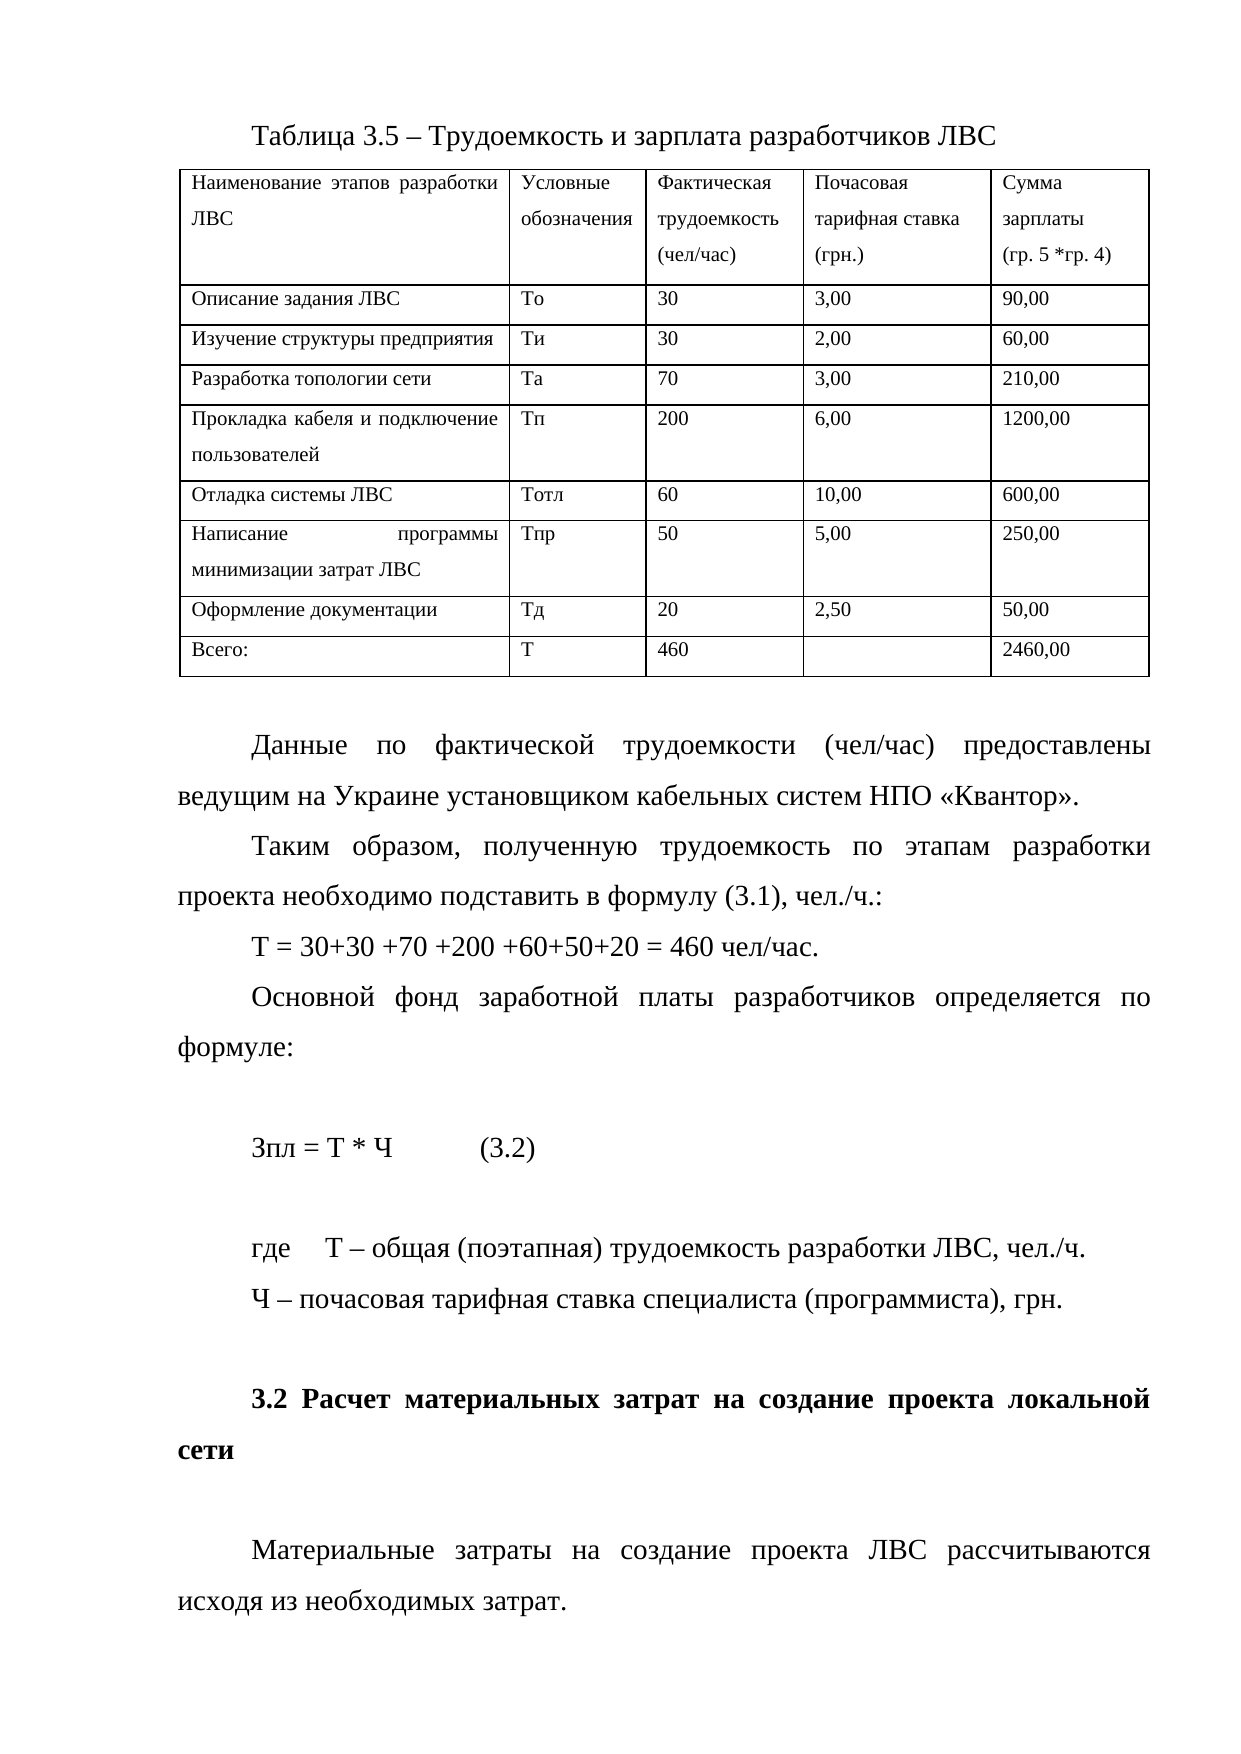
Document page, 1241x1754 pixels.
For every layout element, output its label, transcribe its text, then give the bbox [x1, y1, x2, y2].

table_cell 250,00 [992, 521, 1148, 596]
table_cell 90,00 [992, 286, 1148, 324]
table_cell Отладка системы ЛВС [181, 482, 509, 520]
text Ч – почасовая тарифная ставка специалиста (программиста), грн. [177, 1281, 1152, 1314]
table_cell 200 [647, 406, 803, 480]
text Таким образом, полученную трудоемкость по этапам разработки проекта необходимо подставить в формулу (3.1), чел./ч.: [177, 828, 1152, 912]
table_cell 2,00 [804, 326, 990, 364]
table_cell 20 [647, 597, 803, 636]
table_cell Тп [510, 406, 645, 480]
table_cell 2,50 [804, 597, 990, 636]
table_cell 30 [647, 326, 803, 364]
table_cell 460 [647, 637, 803, 676]
table_cell 1200,00 [992, 406, 1148, 480]
text Зпл = Т * Ч (3.2) [177, 1130, 1152, 1163]
table_cell Разработка топологии сети [181, 366, 509, 404]
table_cell Тд [510, 597, 645, 636]
table_header Почасовая тарифная ставка (грн.) [804, 170, 990, 284]
table_cell Тотл [510, 482, 645, 520]
text 3.2 Расчет материальных затрат на создание проекта локальной сети [177, 1381, 1152, 1465]
table_cell 600,00 [992, 482, 1148, 520]
table_cell 70 [647, 366, 803, 404]
table_header Условные обозначения [510, 170, 645, 284]
table_cell 210,00 [992, 366, 1148, 404]
table_cell 10,00 [804, 482, 990, 520]
table_header Сумма зарплаты (гр. 5 *гр. 4) [992, 170, 1148, 284]
table_cell То [510, 286, 645, 324]
table_cell Описание задания ЛВС [181, 286, 509, 324]
table_cell Оформление документации [181, 597, 509, 636]
table_cell Та [510, 366, 645, 404]
table_cell Ти [510, 326, 645, 364]
table_cell 60 [647, 482, 803, 520]
text Основной фонд заработной платы разработчиков определяется по формуле: [177, 979, 1152, 1063]
text Таблица 3.5 – Трудоемкость и зарплата разработчиков ЛВС [177, 118, 1152, 152]
table_cell 50,00 [992, 597, 1148, 636]
table_cell 3,00 [804, 286, 990, 324]
table_cell 2460,00 [992, 637, 1148, 676]
table_cell Всего: [181, 637, 509, 676]
table_cell Т [510, 637, 645, 676]
table_cell [804, 637, 990, 676]
table_cell Прокладка кабеля и подключение пользователей [181, 406, 509, 480]
table_cell Написание программы минимизации затрат ЛВС [181, 521, 509, 596]
table_cell 50 [647, 521, 803, 596]
table_cell Тпр [510, 521, 645, 596]
table_cell 60,00 [992, 326, 1148, 364]
table_header Фактическая трудоемкость (чел/час) [647, 170, 803, 284]
table_header Наименование этапов разработки ЛВС [181, 170, 509, 284]
table_cell Изучение структуры предприятия [181, 326, 509, 364]
text Данные по фактической трудоемкости (чел/час) предоставлены ведущим на Украине установщиком кабельных систем НПО «Квантор». [177, 727, 1152, 811]
table_cell 3,00 [804, 366, 990, 404]
text Т = 30+30 +70 +200 +60+50+20 = 460 чел/час. [177, 929, 1152, 962]
table_cell 5,00 [804, 521, 990, 596]
text где Т – общая (поэтапная) трудоемкость разработки ЛВС, чел./ч. [177, 1231, 1152, 1264]
text Материальные затраты на создание проекта ЛВС рассчитываются исходя из необходимых затрат. [177, 1532, 1152, 1616]
table_cell 6,00 [804, 406, 990, 480]
table_cell 30 [647, 286, 803, 324]
